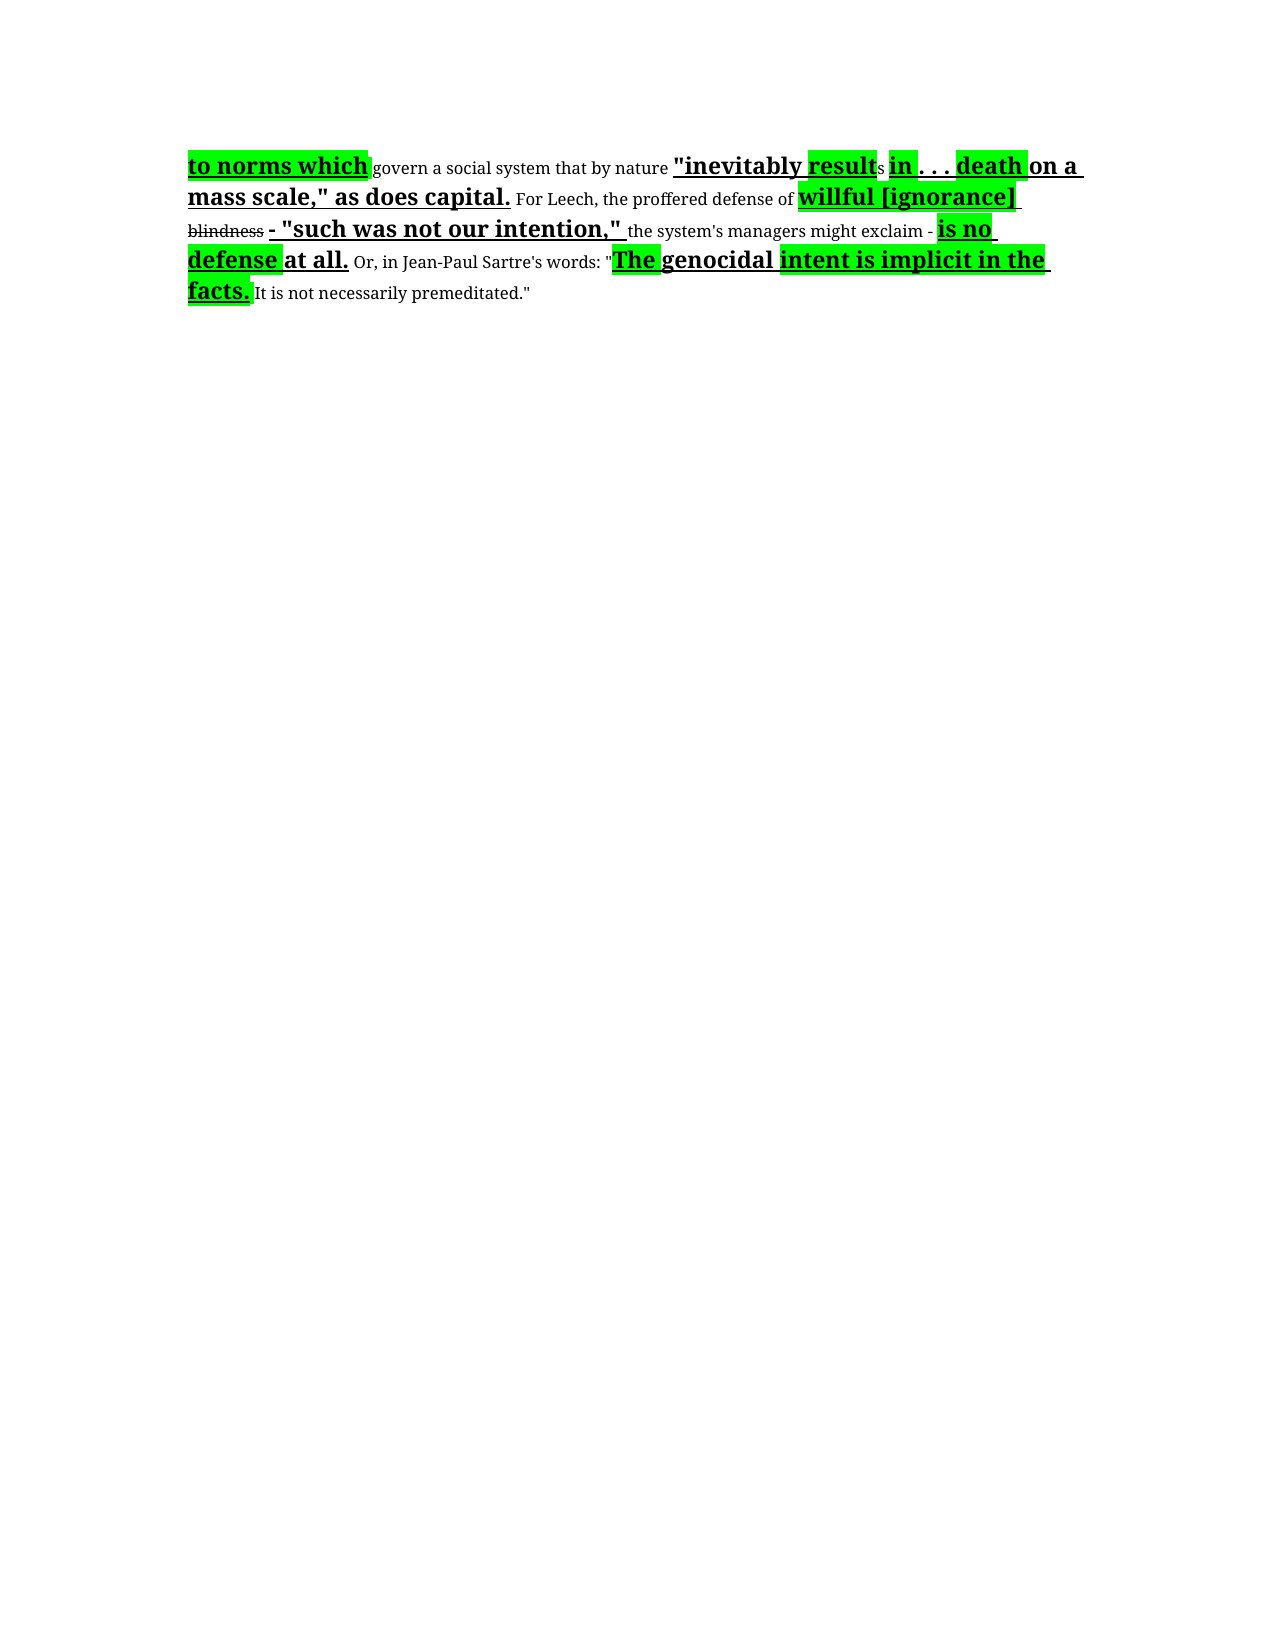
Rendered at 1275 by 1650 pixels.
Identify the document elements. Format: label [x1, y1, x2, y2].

text [187, 150, 1087, 306]
